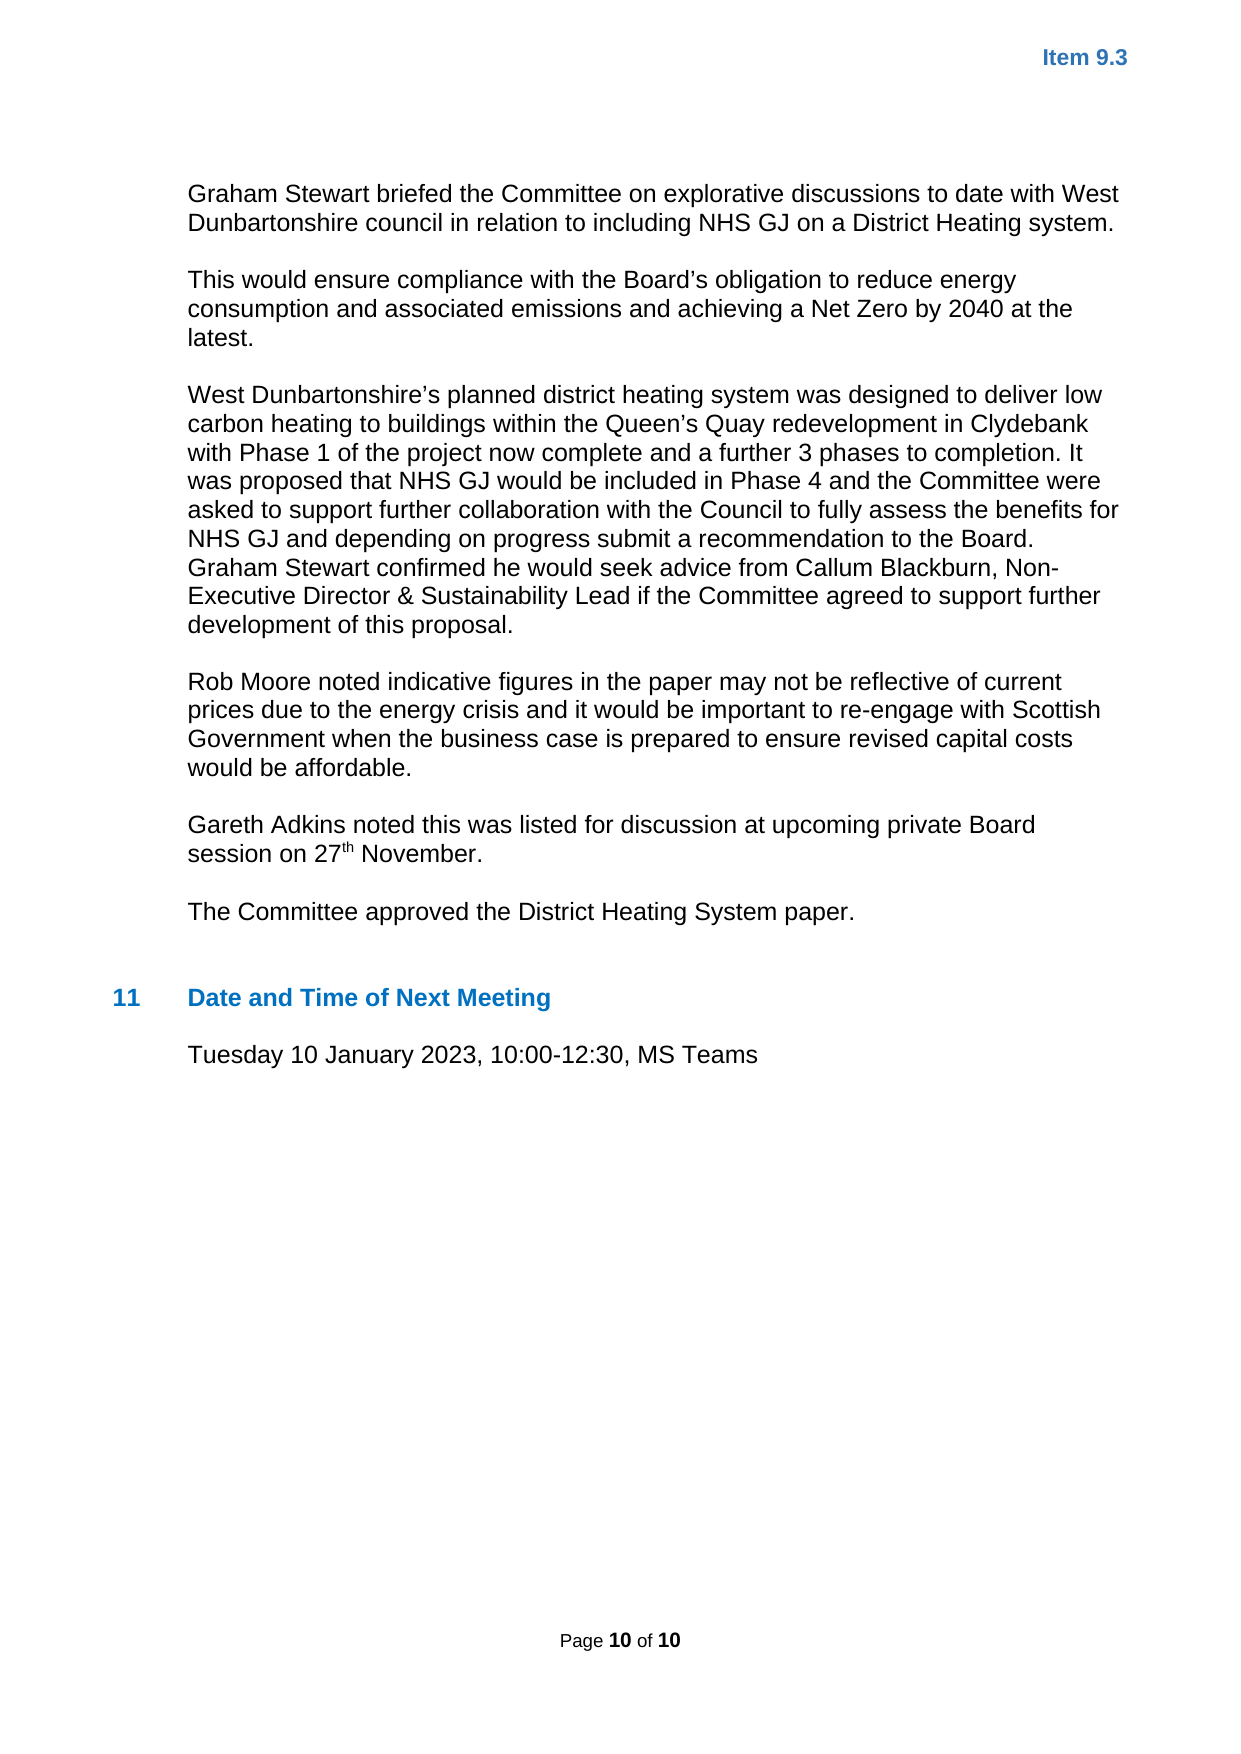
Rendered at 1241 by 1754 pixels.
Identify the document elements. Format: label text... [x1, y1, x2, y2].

text Rob Moore noted indicative figures in the paper may not be reflective of current prices due to the energy crisis and it would be important to re-engage with Scottish Government when the business case is prepared to ensure revised capital costs would be affordable. [187, 667, 1128, 782]
text Tuesday 10 January 2023, 10:00-12:30, MS Teams [112, 1041, 1128, 1069]
text Graham Stewart briefed the Committee on explorative discussions to date with West Dunbartonshire council in relation to including NHS GJ on a District Heating system. [187, 179, 1128, 236]
text This would ensure compliance with the Board’s obligation to reduce energy consumption and associated emissions and achieving a Net Zero by 2040 at the latest. [187, 265, 1128, 351]
text 11 Date and Time of Next Meeting [112, 983, 1128, 1012]
text Gareth Adkins noted this was listed for discussion at upcoming private Board session on 27th November. [187, 811, 1128, 868]
text West Dunbartonshire’s planned district heating system was designed to deliver low carbon heating to buildings within the Queen’s Quay redevelopment in Clydebank with Phase 1 of the project now complete and a further 3 phases to completion. It was proposed that NHS GJ would be included in Phase 4 and the Committee were asked to support further collaboration with the Council to fully assess the benefits for NHS GJ and depending on progress submit a recommendation to the Board. Graham Stewart confirmed he would seek advice from Callum Blackburn, Non-Executive Director & Sustainability Lead if the Committee agreed to support further development of this proposal. [187, 380, 1128, 639]
text The Committee approved the District Heating System paper. [112, 897, 1128, 926]
